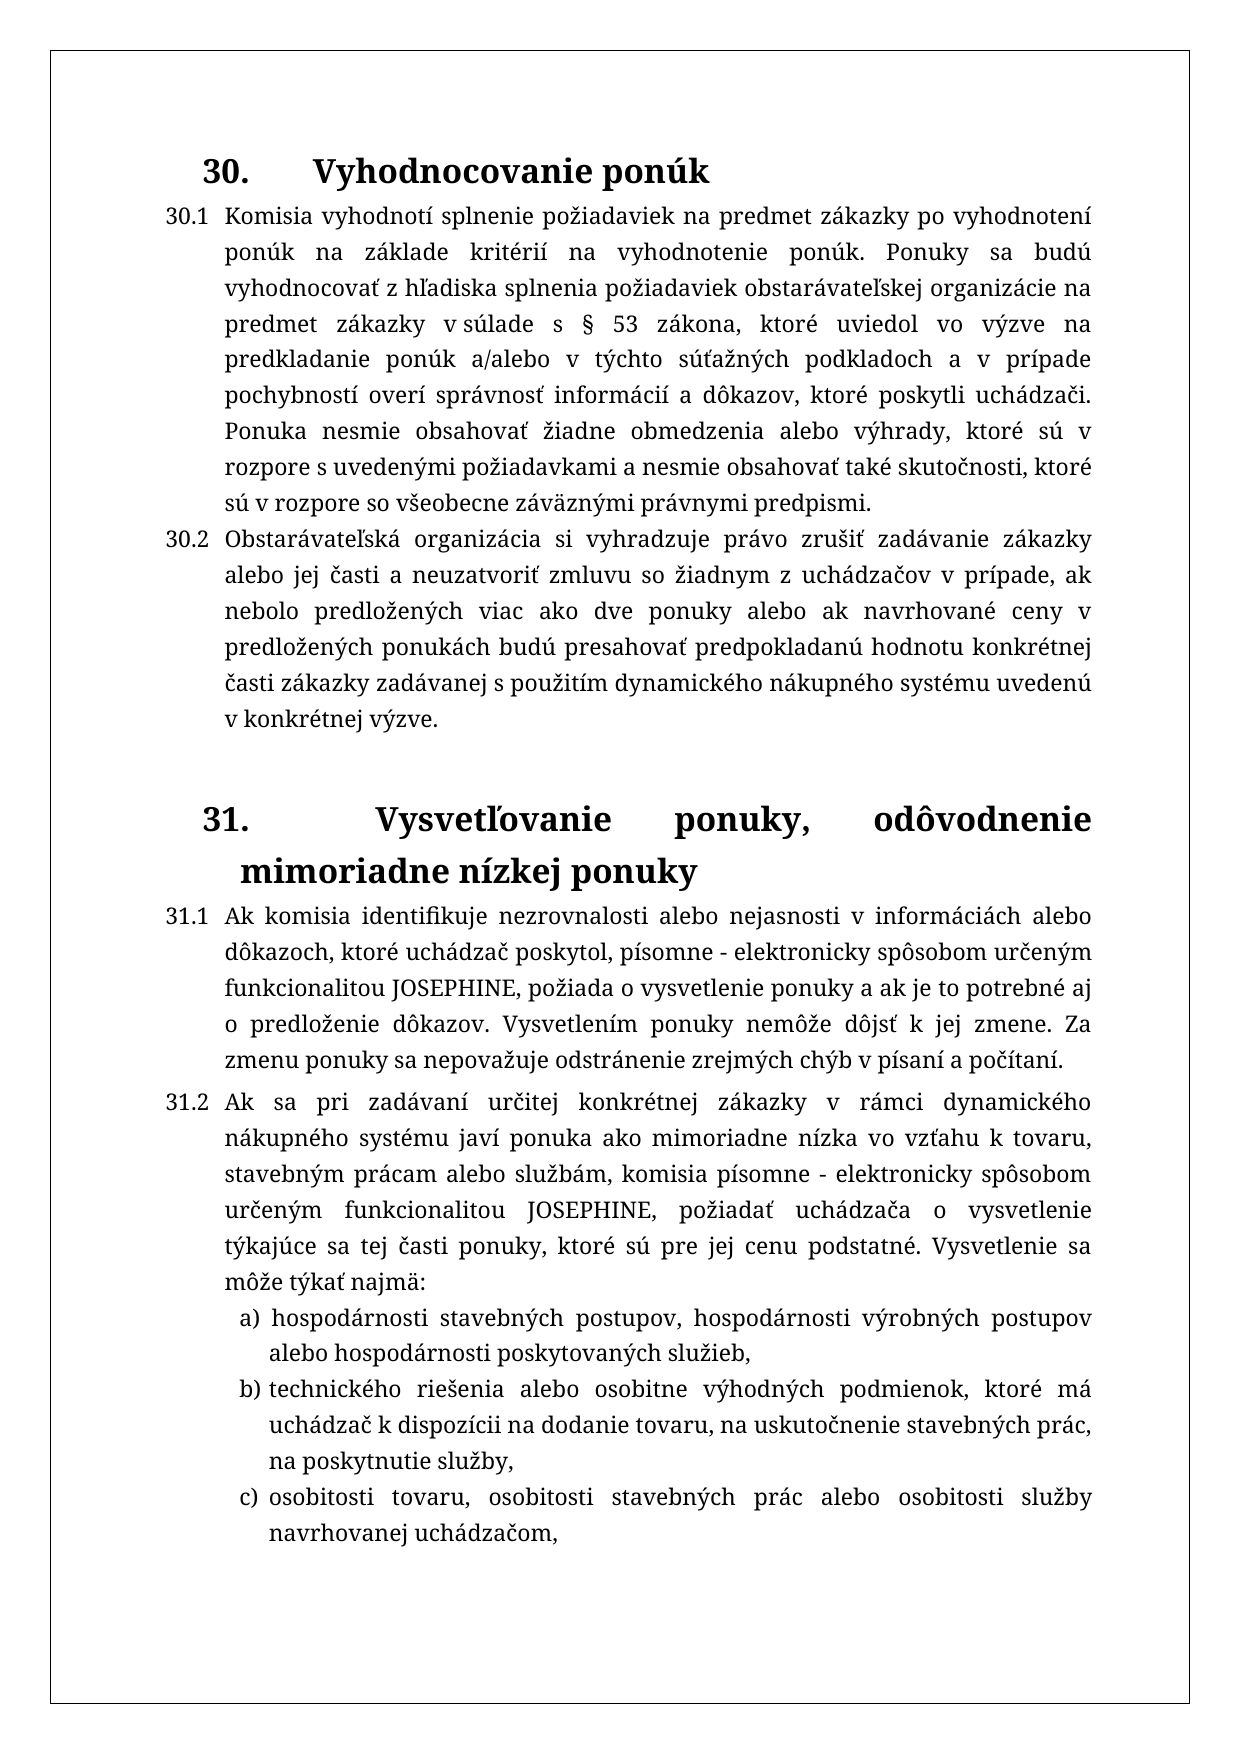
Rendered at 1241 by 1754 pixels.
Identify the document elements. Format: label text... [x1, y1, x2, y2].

text c) osobitosti tovaru, osobitosti stavebných prác alebo osobitosti služby navrhovanej uchádzačom, [239, 1481, 1093, 1548]
text 31.2 Ak sa pri zadávaní určitej konkrétnej zákazky v rámci dynamického nákupného systému javí ponuka ako mimoriadne nízka vo vzťahu k tovaru, stavebným prácam alebo službám, komisia písomne - elektronicky spôsobom určeným funkcionalitou JOSEPHINE, požiadať uchádzača o vysvetlenie týkajúce sa tej časti ponuky, ktoré sú pre jej cenu podstatné. Vysvetlenie sa môže týkať najmä: [165, 1086, 1093, 1297]
text b) technického riešenia alebo osobitne výhodných podmienok, ktoré má uchádzač k dispozícii na dodanie tovaru, na uskutočnenie stavebných prác, na poskytnutie služby, [239, 1373, 1093, 1476]
list Obstarávateľská organizácia si vyhradzuje právo zrušiť zadávanie zákazky alebo jej časti a neuzatvoriť zmluvu so žiadnym z uchádzačov v prípade, ak nebolo predložených viac ako dve ponuky alebo ak navrhované ceny v predložených ponukách budú presahovať predpokladanú hodnotu konkrétnej časti zákazky zadávanej s použitím dynamického nákupného systému uvedenú v konkrétnej výzve. [165, 523, 1093, 734]
text a) hospodárnosti stavebných postupov, hospodárnosti výrobných postupov alebo hospodárnosti poskytovaných služieb, [239, 1301, 1093, 1369]
list Komisia vyhodnotí splnenie požiadaviek na predmet zákazky po vyhodnotení ponúk na základe kritérií na vyhodnotenie ponúk. Ponuky sa budú vyhodnocovať z hľadiska splnenia požiadaviek obstarávateľskej organizácie na predmet zákazky v súlade s § 53 zákona, ktoré uviedol vo výzve na predkladanie ponúk a/alebo v týchto súťažných podkladoch a v prípade pochybností overí správnosť informácií a dôkazov, ktoré poskytli uchádzači. Ponuka nesmie obsahovať žiadne obmedzenia alebo výhrady, ktoré sú v rozpore s uvedenými požiadavkami a nesmie obsahovať také skutočnosti, ktoré sú v rozpore so všeobecne záväznými právnymi predpismi. [165, 200, 1093, 518]
subtitle Vysvetľovanie ponuky, odôvodnenie mimoriadne nízkej ponuky [203, 796, 1093, 893]
subtitle Vyhodnocovanie ponúk [203, 147, 1093, 193]
text 31.1 Ak komisia identifikuje nezrovnalosti alebo nejasnosti v informáciách alebo dôkazoch, ktoré uchádzač poskytol, písomne - elektronicky spôsobom určeným funkcionalitou JOSEPHINE, požiada o vysvetlenie ponuky a ak je to potrebné aj o predloženie dôkazov. Vysvetlením ponuky nemôže dôjsť k jej zmene. Za zmenu ponuky sa nepovažuje odstránenie zrejmých chýb v písaní a počítaní. [165, 900, 1093, 1075]
